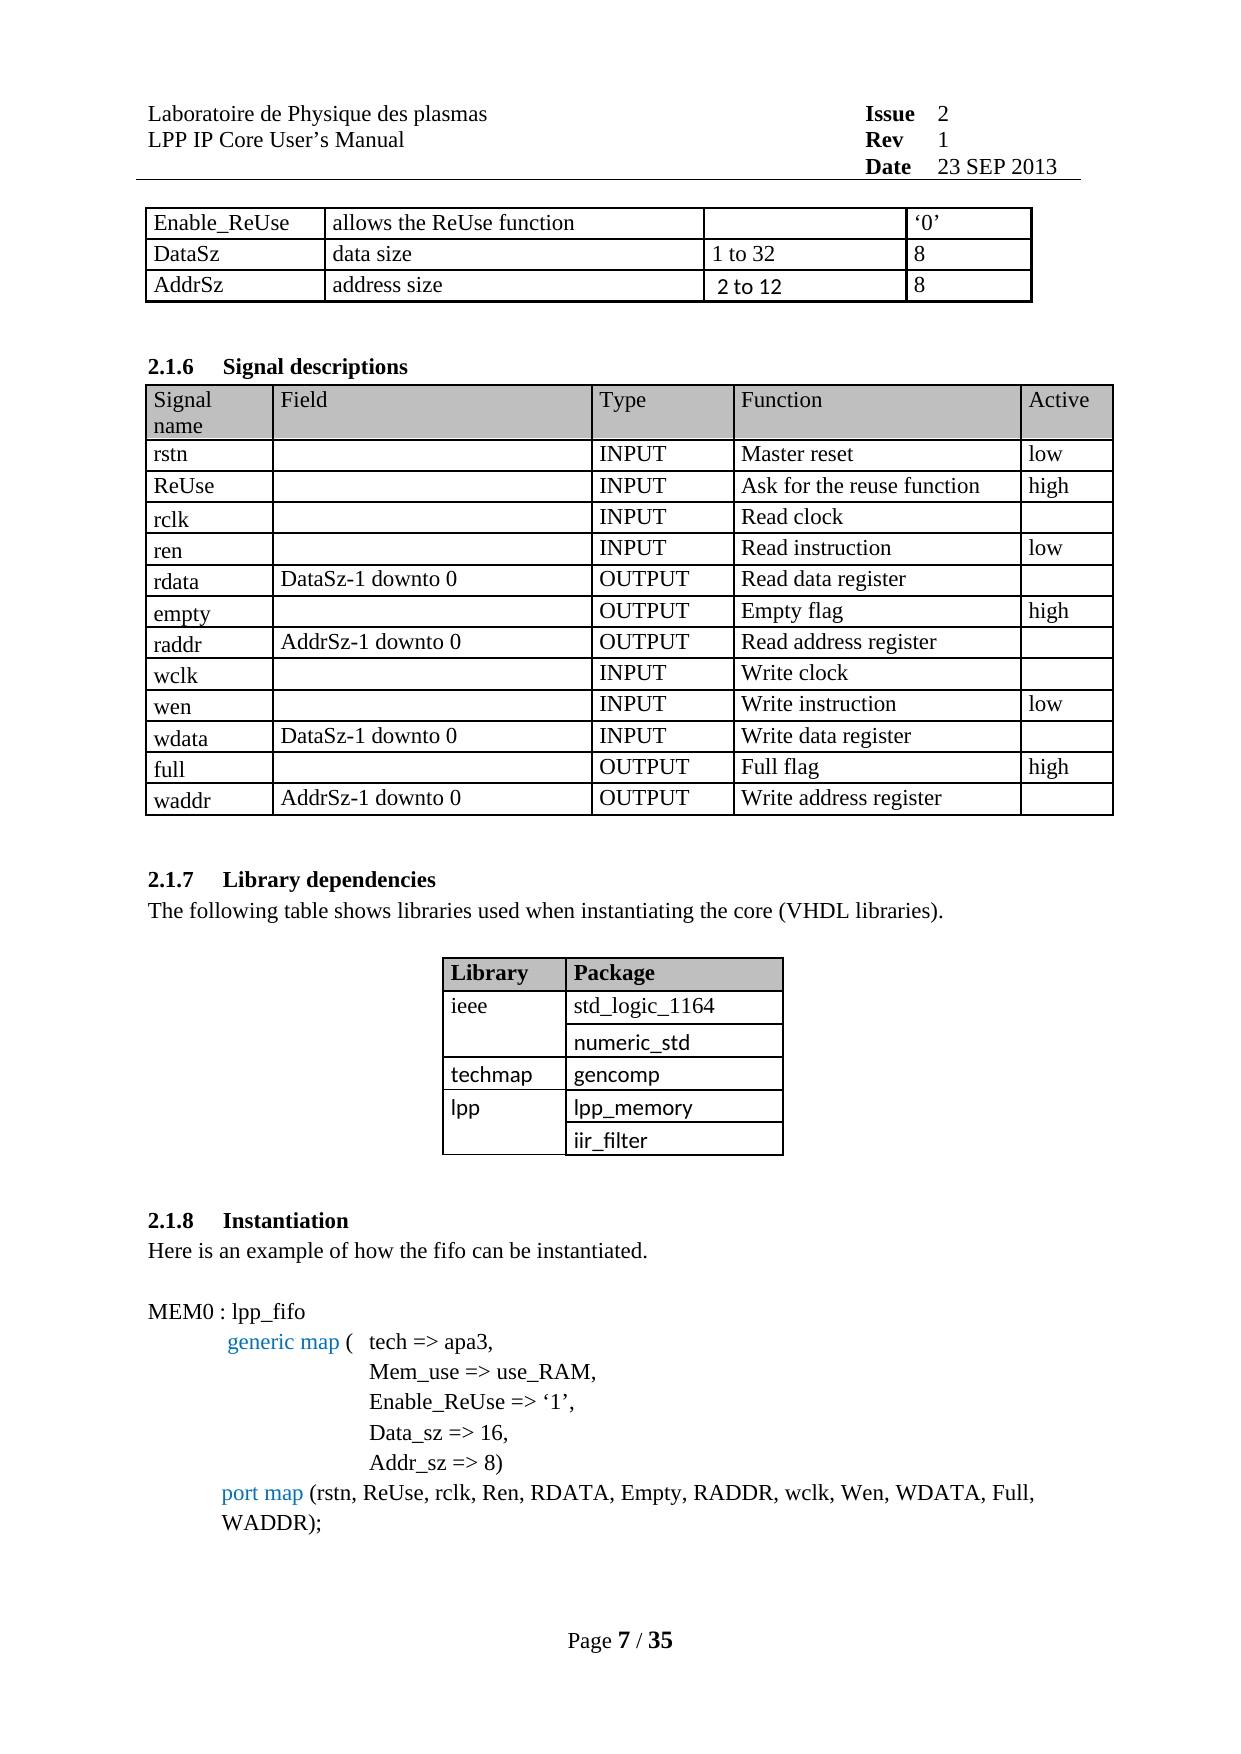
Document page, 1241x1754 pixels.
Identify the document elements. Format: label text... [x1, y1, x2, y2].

text Enable_ReUse => ‘1’, [295, 1388, 1093, 1415]
text The following table shows libraries used when instantiating the core (VHDL libraries). [148, 897, 1093, 923]
table_cell [274, 597, 591, 626]
subtitle Library dependencies [148, 867, 1093, 893]
table_cell [274, 441, 591, 470]
table_cell AddrSz [147, 271, 324, 300]
table_cell Write address register [735, 784, 1020, 813]
table_cell OUTPUT [593, 753, 733, 782]
table_cell INPUT [593, 441, 733, 470]
text Data_sz => 16, [295, 1419, 1093, 1445]
table_cell gencomp [567, 1058, 782, 1088]
table_cell rdata [147, 566, 272, 595]
table_cell [274, 534, 591, 563]
table_cell OUTPUT [593, 566, 733, 595]
table_cell Full flag [735, 753, 1020, 782]
table_cell 8 [908, 240, 1030, 269]
table_header Function [735, 386, 1020, 438]
table_cell INPUT [593, 472, 733, 501]
table_cell OUTPUT [593, 784, 733, 813]
table_cell AddrSz-1 downto 0 [274, 628, 591, 657]
table_cell [705, 209, 905, 238]
table_cell [274, 659, 591, 688]
table_cell Enable_ReUse [147, 209, 324, 238]
table_cell ren [147, 534, 272, 563]
table_cell Ask for the reuse function [735, 472, 1020, 501]
text Addr_sz => 8) [295, 1449, 1093, 1475]
table_cell DataSz-1 downto 0 [274, 722, 591, 751]
table_cell Empty flag [735, 597, 1020, 626]
table_cell full [147, 753, 272, 782]
table_cell rstn [147, 441, 272, 470]
table_cell high [1022, 472, 1112, 501]
table_cell address size [326, 271, 703, 300]
table_cell low [1022, 691, 1112, 720]
table_header Package [567, 959, 782, 990]
text Here is an example of how the fifo can be instantiated. [148, 1237, 1093, 1264]
table_cell [274, 753, 591, 782]
table_cell [1022, 722, 1112, 751]
table_header Signal name [147, 386, 272, 438]
table_cell [1022, 659, 1112, 688]
table_header Library [444, 959, 565, 990]
table_cell [274, 472, 591, 501]
table_cell lpp_memory [567, 1091, 782, 1121]
table_cell 8 [908, 271, 1030, 300]
table_cell DataSz [147, 240, 324, 269]
table_cell INPUT [593, 659, 733, 688]
table_cell Read clock [735, 503, 1020, 532]
table_cell Write clock [735, 659, 1020, 688]
table_cell high [1022, 597, 1112, 626]
table_cell raddr [147, 628, 272, 657]
table_cell [444, 1023, 565, 1056]
subtitle Instantiation [148, 1207, 1093, 1233]
table_cell DataSz-1 downto 0 [274, 566, 591, 595]
text MEM0 : lpp_fifo [148, 1298, 1093, 1324]
table_cell ieee [444, 992, 565, 1023]
table_cell Read address register [735, 628, 1020, 657]
table_cell iir_filter [567, 1123, 782, 1154]
table_cell high [1022, 753, 1112, 782]
table_cell data size [326, 240, 703, 269]
table_header Type [593, 386, 733, 438]
table_cell ‘0’ [908, 209, 1030, 238]
table_cell OUTPUT [593, 597, 733, 626]
table_cell [1022, 628, 1112, 657]
table_cell wclk [147, 659, 272, 688]
table_cell ReUse [147, 472, 272, 501]
table_cell INPUT [593, 534, 733, 563]
table_cell wdata [147, 722, 272, 751]
table_cell [444, 1121, 565, 1154]
table_cell Write instruction [735, 691, 1020, 720]
table_cell [1022, 566, 1112, 595]
table_cell OUTPUT [593, 628, 733, 657]
table_cell [274, 691, 591, 720]
text Mem_use => use_RAM, [295, 1358, 1093, 1384]
table_cell 1 to 32 [705, 240, 905, 269]
text port map (rstn, ReUse, rclk, Ren, RDATA, Empty, RADDR, wclk, Wen, WDATA, Full, WADDR); [221, 1479, 1093, 1536]
text generic map ( tech => apa3, [148, 1328, 1093, 1354]
table_cell numeric_std [567, 1025, 782, 1056]
table_cell Write data register [735, 722, 1020, 751]
table_cell low [1022, 534, 1112, 563]
table_cell INPUT [593, 691, 733, 720]
table_cell waddr [147, 784, 272, 813]
table_cell Read data register [735, 566, 1020, 595]
table_cell rclk [147, 503, 272, 532]
table_cell allows the ReUse function [326, 209, 703, 238]
table_cell [274, 503, 591, 532]
table_cell [1022, 503, 1112, 532]
table_cell INPUT [593, 503, 733, 532]
table_header Active [1022, 386, 1112, 438]
table_cell Master reset [735, 441, 1020, 470]
table_cell 2 to 12 [705, 271, 905, 300]
table_cell Read instruction [735, 534, 1020, 563]
table_cell [1022, 784, 1112, 813]
table_cell low [1022, 441, 1112, 470]
subtitle Signal descriptions [148, 353, 1093, 380]
table_cell std_logic_1164 [567, 992, 782, 1023]
table_cell INPUT [593, 722, 733, 751]
table_header Field [274, 386, 591, 438]
table_cell lpp [444, 1090, 565, 1121]
table_cell wen [147, 691, 272, 720]
table_cell AddrSz-1 downto 0 [274, 784, 591, 813]
table_cell empty [147, 597, 272, 626]
table_cell techmap [444, 1058, 565, 1088]
